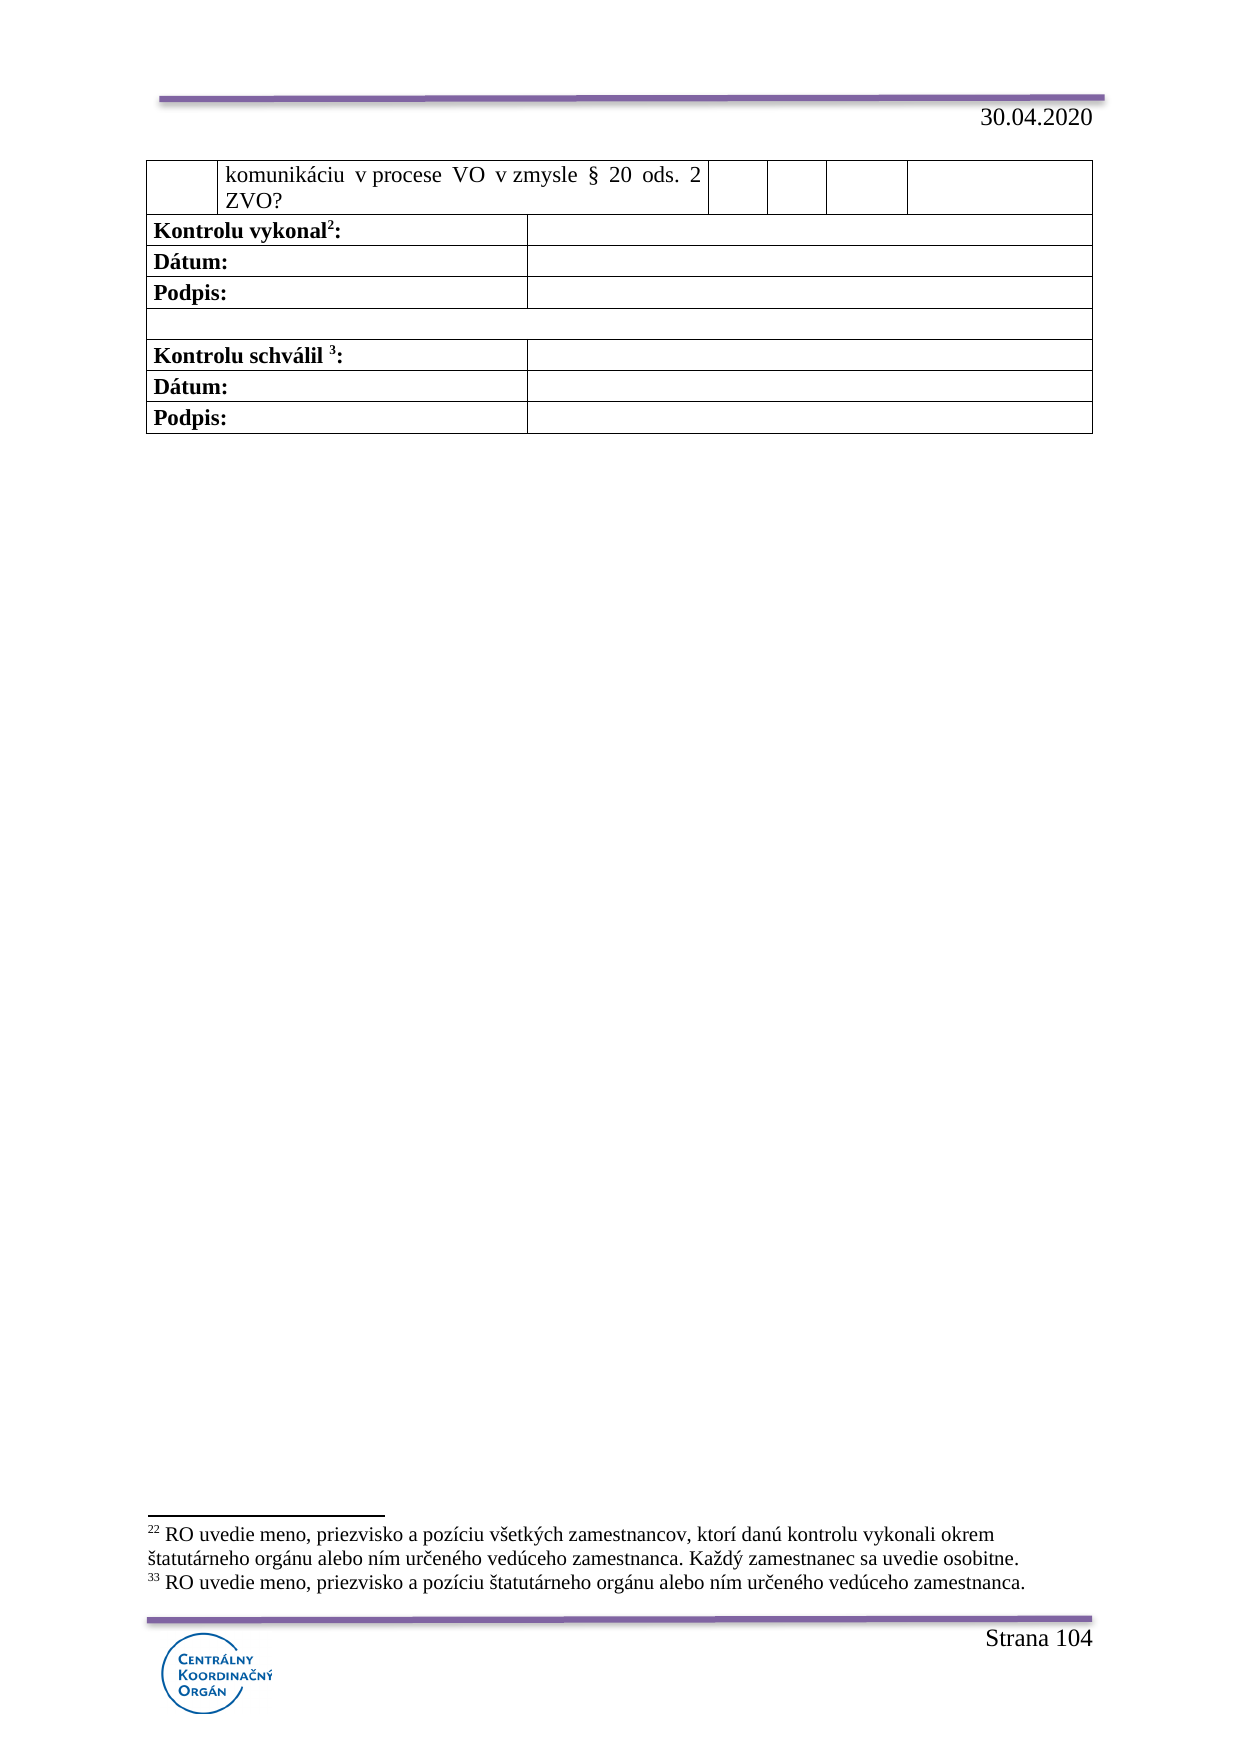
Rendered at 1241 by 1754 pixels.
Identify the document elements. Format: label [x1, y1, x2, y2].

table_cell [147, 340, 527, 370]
picture [159, 1631, 272, 1713]
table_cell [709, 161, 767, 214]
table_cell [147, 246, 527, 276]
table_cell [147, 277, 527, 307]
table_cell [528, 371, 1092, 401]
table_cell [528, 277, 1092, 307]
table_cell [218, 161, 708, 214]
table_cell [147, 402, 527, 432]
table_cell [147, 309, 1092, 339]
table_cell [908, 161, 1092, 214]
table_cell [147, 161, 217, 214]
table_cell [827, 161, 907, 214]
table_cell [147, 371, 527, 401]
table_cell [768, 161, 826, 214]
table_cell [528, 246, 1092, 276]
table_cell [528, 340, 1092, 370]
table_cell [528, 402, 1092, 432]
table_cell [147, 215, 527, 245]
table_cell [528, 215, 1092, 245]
